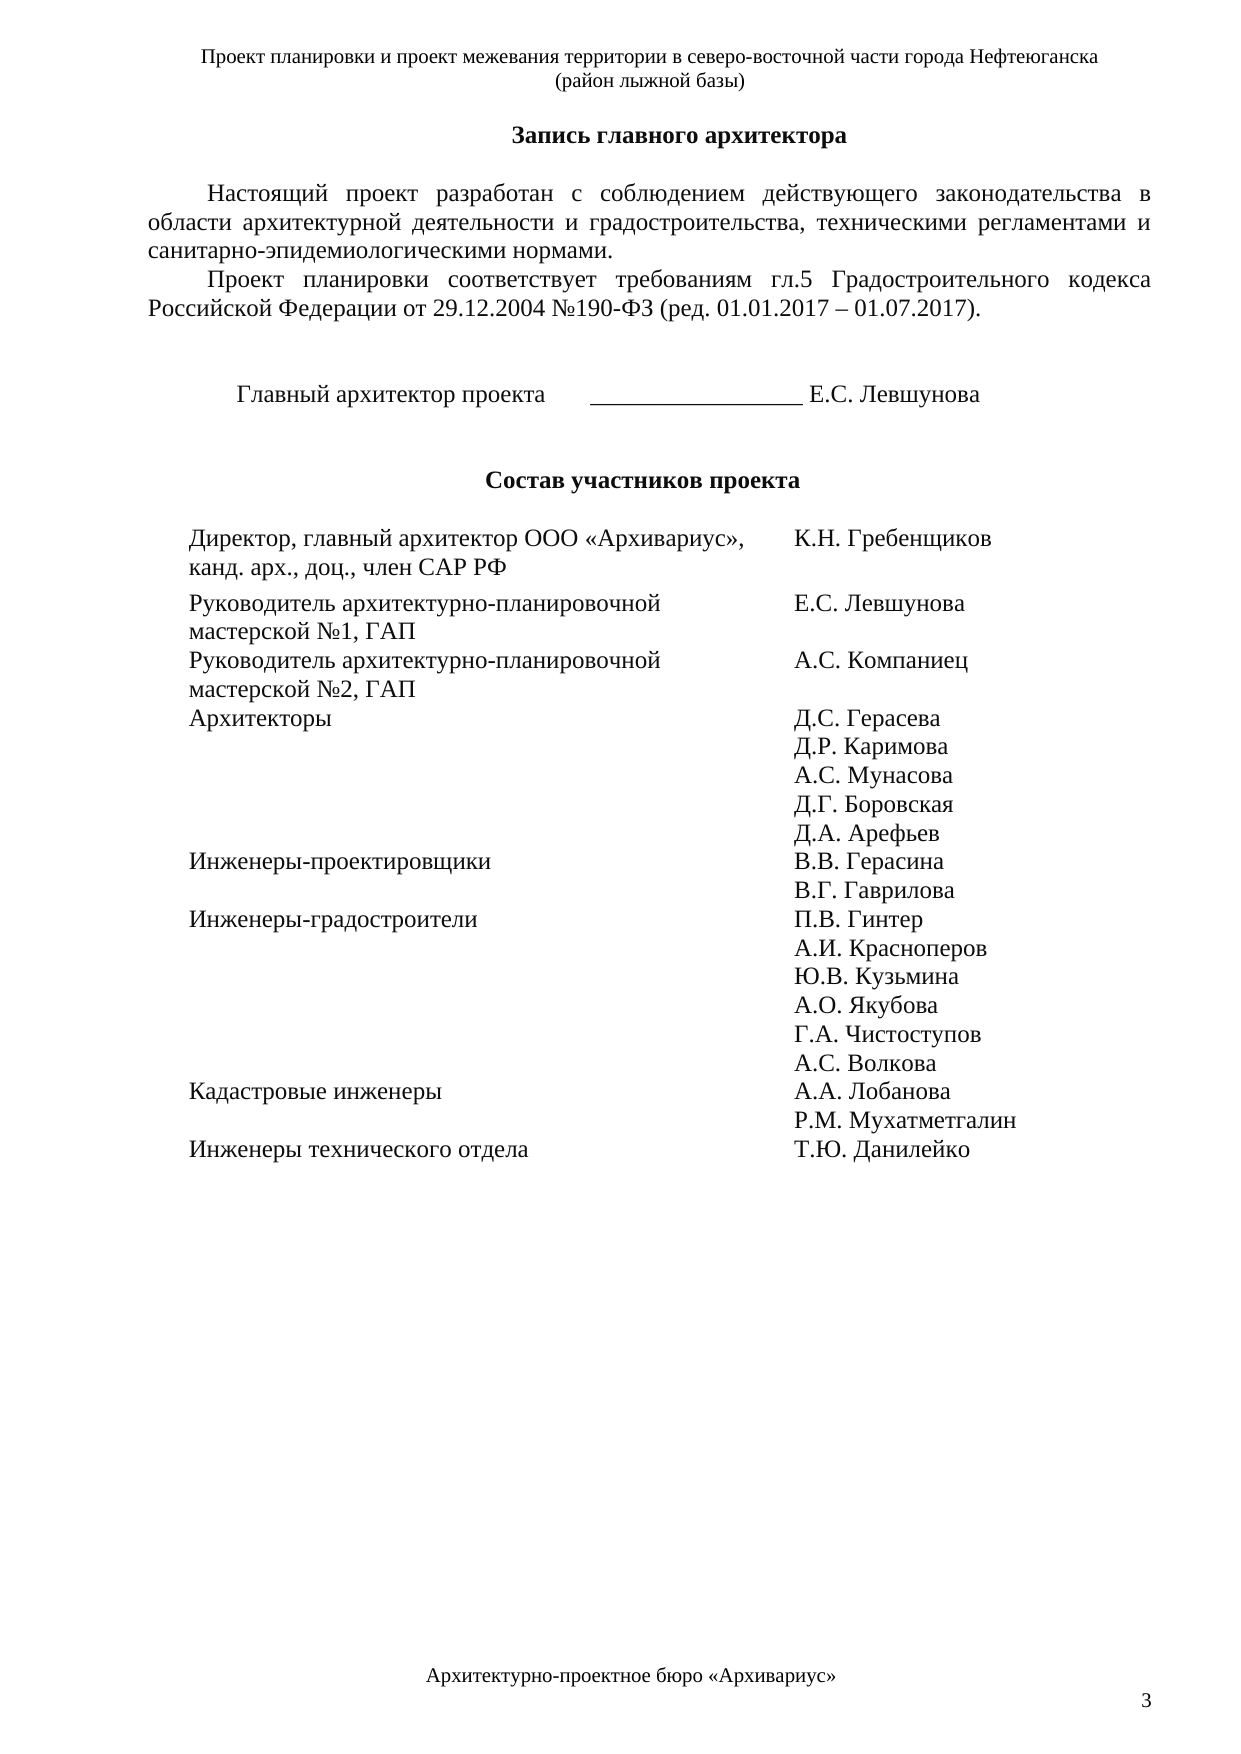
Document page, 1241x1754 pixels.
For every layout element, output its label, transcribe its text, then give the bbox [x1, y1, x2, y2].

text Проект планировки соответствует требованиям гл.5 Градостроительного кодекса Российской Федерации от 29.12.2004 №190-ФЗ (ред. 01.01.2017 – 01.07.2017). [148, 264, 1152, 322]
table_cell Инженеры технического отдела [177, 1134, 783, 1163]
table_cell Кадастровые инженеры [177, 1076, 783, 1134]
table_cell Инженеры-проектировщики [177, 846, 783, 904]
table_header Директор, главный архитектор ООО «Архивариус», канд. арх., доц., член САР РФ [177, 523, 783, 588]
table_cell В.В. Герасина В.Г. Гаврилова [783, 846, 1107, 904]
table_cell Руководитель архитектурно-планировочной мастерской №2, ГАП [177, 645, 783, 703]
table_cell А.С. Компаниец [783, 645, 1107, 703]
text Главный архитектор проекта _________________ Е.С. Левшунова [162, 379, 1152, 408]
table_header К.Н. Гребенщиков [783, 523, 1107, 588]
table_cell А.А. Лобанова Р.М. Мухатметгалин [783, 1076, 1107, 1134]
text Состав участников проекта [148, 466, 1093, 494]
text Запись главного архитектора [148, 121, 1152, 149]
table_cell Руководитель архитектурно-планировочной мастерской №1, ГАП [177, 588, 783, 645]
table_cell Д.С. Герасева Д.Р. Каримова А.С. Мунасова Д.Г. Боровская Д.А. Арефьев [783, 703, 1107, 846]
table_cell П.В. Гинтер А.И. Красноперов Ю.В. Кузьмина А.О. Якубова Г.А. Чистоступов А.С. Волкова [783, 904, 1107, 1076]
table_cell Архитекторы [177, 703, 783, 846]
table_cell Инженеры-градостроители [177, 904, 783, 1076]
text Настоящий проект разработан с соблюдением действующего законодательства в области архитектурной деятельности и градостроительства, техническими регламентами и санитарно-эпидемиологическими нормами. [148, 178, 1152, 264]
table_cell Т.Ю. Данилейко [783, 1134, 1107, 1163]
table_cell Е.С. Левшунова [783, 588, 1107, 645]
